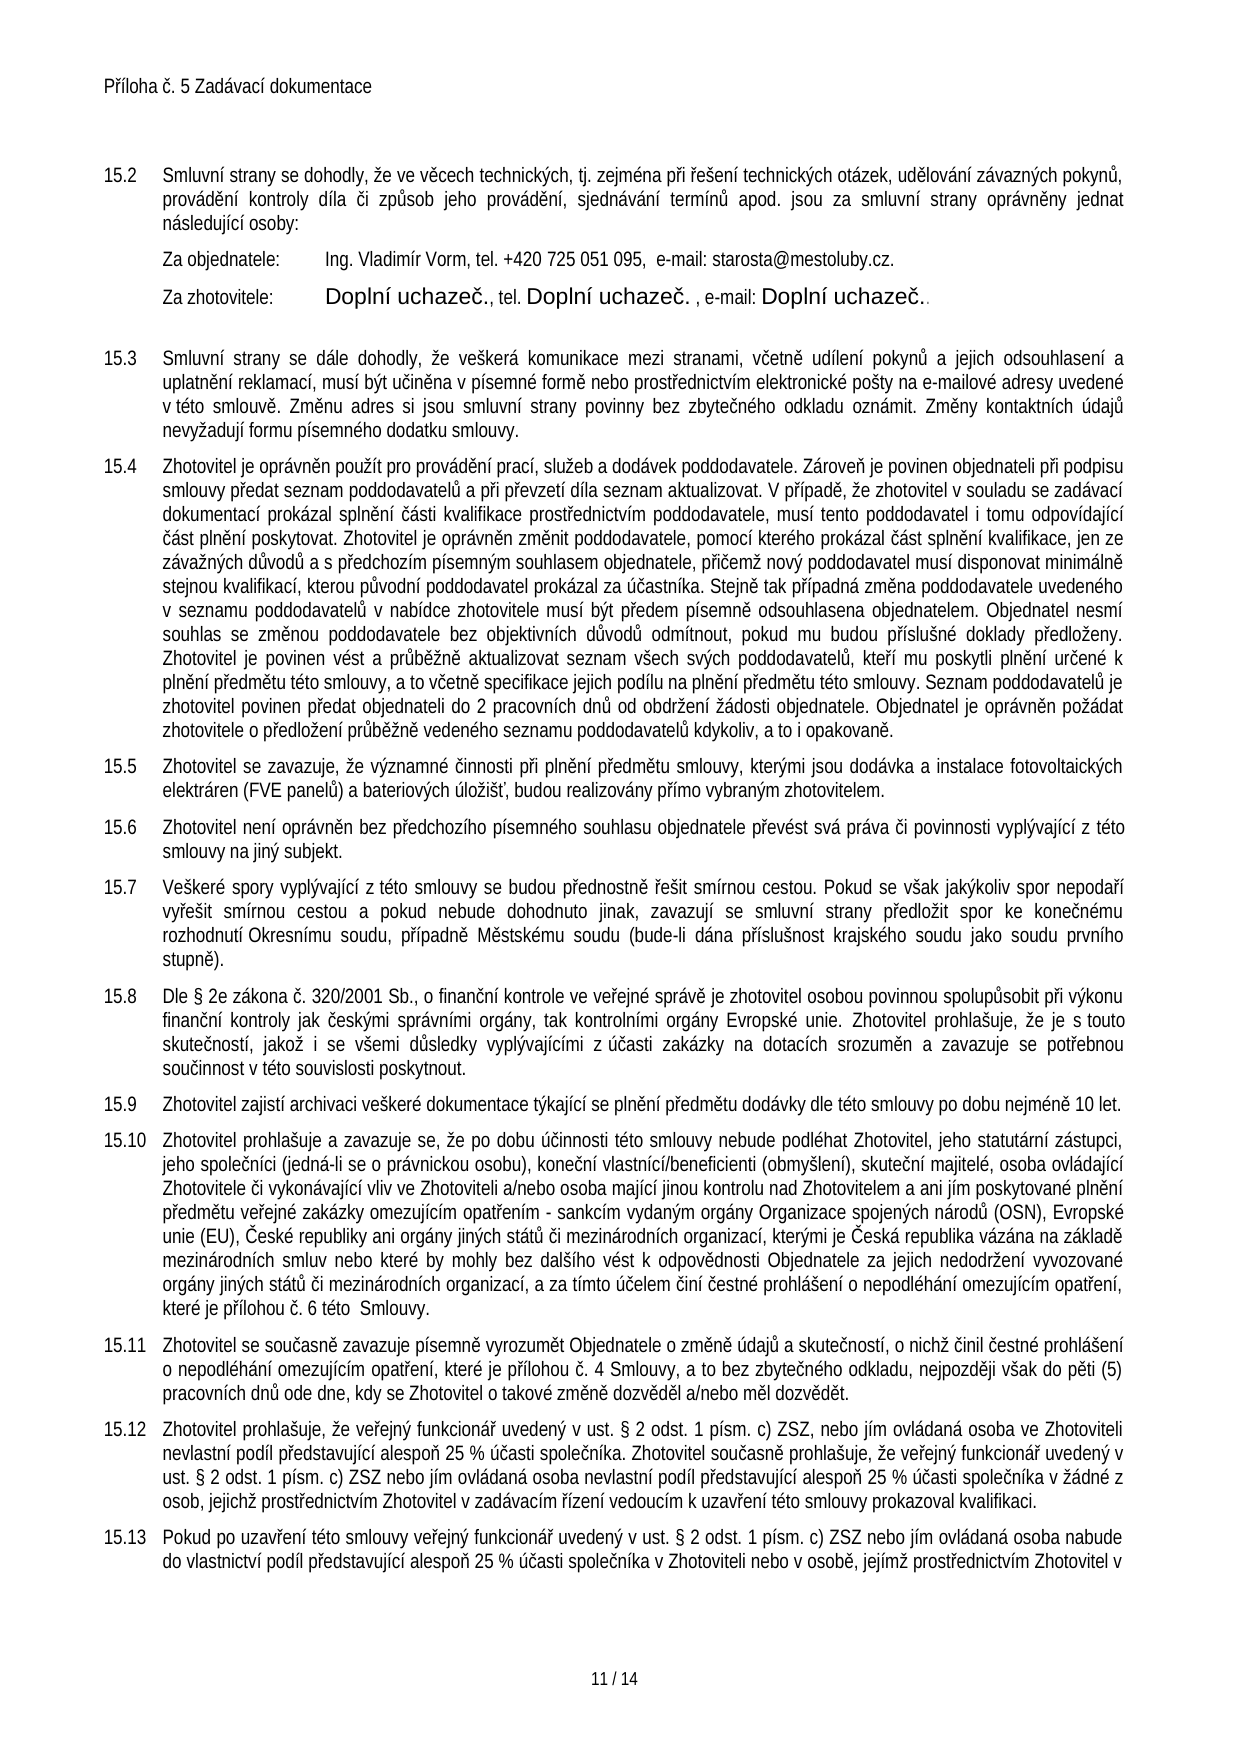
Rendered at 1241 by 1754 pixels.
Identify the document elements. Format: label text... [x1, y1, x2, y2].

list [103, 1525, 1125, 1573]
list Zhotovitel se zavazuje, že významné činnosti při plnění předmětu smlouvy, kterými jsou dodávka a instalace fotovoltaických elektráren (FVE panelů) a bateriových úložišť, budou realizovány přímo vybraným zhotovitelem. [103, 754, 1125, 802]
list Smluvní strany se dále dohodly, že veškerá komunikace mezi stranami, včetně udílení pokynů a jejich odsouhlasení a uplatnění reklamací, musí být učiněna v písemné formě nebo prostřednictvím elektronické pošty na e-mailové adresy uvedené v této smlouvě. Změnu adres si jsou smluvní strany povinny bez zbytečného odkladu oznámit. Změny kontaktních údajů nevyžadují formu písemného dodatku smlouvy. [103, 346, 1125, 442]
text Za objednatele: Ing. Vladimír Vorm, tel. +420 725 051 095, e-mail: starosta@mestoluby.cz. [162, 247, 1125, 271]
list Zhotovitel se současně zavazuje písemně vyrozumět Objednatele o změně údajů a skutečností, o nichž činil čestné prohlášení o nepodléhání omezujícím opatření, které je přílohou č. 4 Smlouvy, a to bez zbytečného odkladu, nejpozději však do pěti (5) pracovních dnů ode dne, kdy se Zhotovitel o takové změně dozvěděl a/nebo měl dozvědět. [103, 1333, 1125, 1404]
list Veškeré spory vyplývající z této smlouvy se budou přednostně řešit smírnou cestou. Pokud se však jakýkoliv spor nepodaří vyřešit smírnou cestou a pokud nebude dohodnuto jinak, zavazují se smluvní strany předložit spor ke konečnému rozhodnutí Okresnímu soudu, případně Městskému soudu (bude-li dána příslušnost krajského soudu jako soudu prvního stupně). [103, 875, 1125, 971]
list Zhotovitel prohlašuje a zavazuje se, že po dobu účinnosti této smlouvy nebude podléhat Zhotovitel, jeho statutární zástupci, jeho společníci (jedná-li se o právnickou osobu), koneční vlastnící/beneficienti (obmyšlení), skuteční majitelé, osoba ovládající Zhotovitele či vykonávající vliv ve Zhotoviteli a/nebo osoba mající jinou kontrolu nad Zhotovitelem a ani jím poskytované plnění předmětu veřejné zakázky omezujícím opatřením - sankcím vydaným orgány Organizace spojených národů (OSN), Evropské unie (EU), České republiky ani orgány jiných států či mezinárodních organizací, kterými je Česká republika vázána na základě mezinárodních smluv nebo které by mohly bez dalšího vést k odpovědnosti Objednatele za jejich nedodržení vyvozované orgány jiných států či mezinárodních organizací, a za tímto účelem činí čestné prohlášení o nepodléhání omezujícím opatření, které je přílohou č. 6 této Smlouvy. [103, 1128, 1125, 1320]
list Zhotovitel prohlašuje, že veřejný funkcionář uvedený v ust. § 2 odst. 1 písm. c) ZSZ, nebo jím ovládaná osoba ve Zhotoviteli nevlastní podíl představující alespoň 25 % účasti společníka. Zhotovitel současně prohlašuje, že veřejný funkcionář uvedený v ust. § 2 odst. 1 písm. c) ZSZ nebo jím ovládaná osoba nevlastní podíl představující alespoň 25 % účasti společníka v žádné z osob, jejichž prostřednictvím Zhotovitel v zadávacím řízení vedoucím k uzavření této smlouvy prokazoval kvalifikaci. [103, 1417, 1125, 1513]
list Zhotovitel zajistí archivaci veškeré dokumentace týkající se plnění předmětu dodávky dle této smlouvy po dobu nejméně 10 let. [103, 1092, 1125, 1116]
list Zhotovitel je oprávněn použít pro provádění prací, služeb a dodávek poddodavatele. Zároveň je povinen objednateli při podpisu smlouvy předat seznam poddodavatelů a při převzetí díla seznam aktualizovat. V případě, že zhotovitel v souladu se zadávací dokumentací prokázal splnění části kvalifikace prostřednictvím poddodavatele, musí tento poddodavatel i tomu odpovídající část plnění poskytovat. Zhotovitel je oprávněn změnit poddodavatele, pomocí kterého prokázal část splnění kvalifikace, jen ze závažných důvodů a s předchozím písemným souhlasem objednatele, přičemž nový poddodavatel musí disponovat minimálně stejnou kvalifikací, kterou původní poddodavatel prokázal za účastníka. Stejně tak případná změna poddodavatele uvedeného v seznamu poddodavatelů v nabídce zhotovitele musí být předem písemně odsouhlasena objednatelem. Objednatel nesmí souhlas se změnou poddodavatele bez objektivních důvodů odmítnout, pokud mu budou příslušné doklady předloženy. Zhotovitel je povinen vést a průběžně aktualizovat seznam všech svých poddodavatelů, kteří mu poskytli plnění určené k plnění předmětu této smlouvy, a to včetně specifikace jejich podílu na plnění předmětu této smlouvy. Seznam poddodavatelů je zhotovitel povinen předat objednateli do 2 pracovních dnů od obdržení žádosti objednatele. Objednatel je oprávněn požádat zhotovitele o předložení průběžně vedeného seznamu poddodavatelů kdykoliv, a to i opakovaně. [103, 454, 1125, 742]
list Zhotovitel není oprávněn bez předchozího písemného souhlasu objednatele převést svá práva či povinnosti vyplývající z této smlouvy na jiný subjekt. [103, 815, 1125, 863]
text Za zhotovitele: , tel. , e-mail: . [162, 283, 1125, 334]
list Dle § 2e zákona č. 320/2001 Sb., o finanční kontrole ve veřejné správě je zhotovitel osobou povinnou spolupůsobit při výkonu finanční kontroly jak českými správními orgány, tak kontrolními orgány Evropské unie. Zhotovitel prohlašuje, že je s touto skutečností, jakož i se všemi důsledky vyplývajícími z účasti zakázky na dotacích srozuměn a zavazuje se potřebnou součinnost v této souvislosti poskytnout. [103, 984, 1125, 1079]
list Smluvní strany se dohodly, že ve věcech technických, tj. zejména při řešení technických otázek, udělování závazných pokynů, provádění kontroly díla či způsob jeho provádění, sjednávání termínů apod. jsou za smluvní strany oprávněny jednat následující osoby: [103, 162, 1125, 234]
